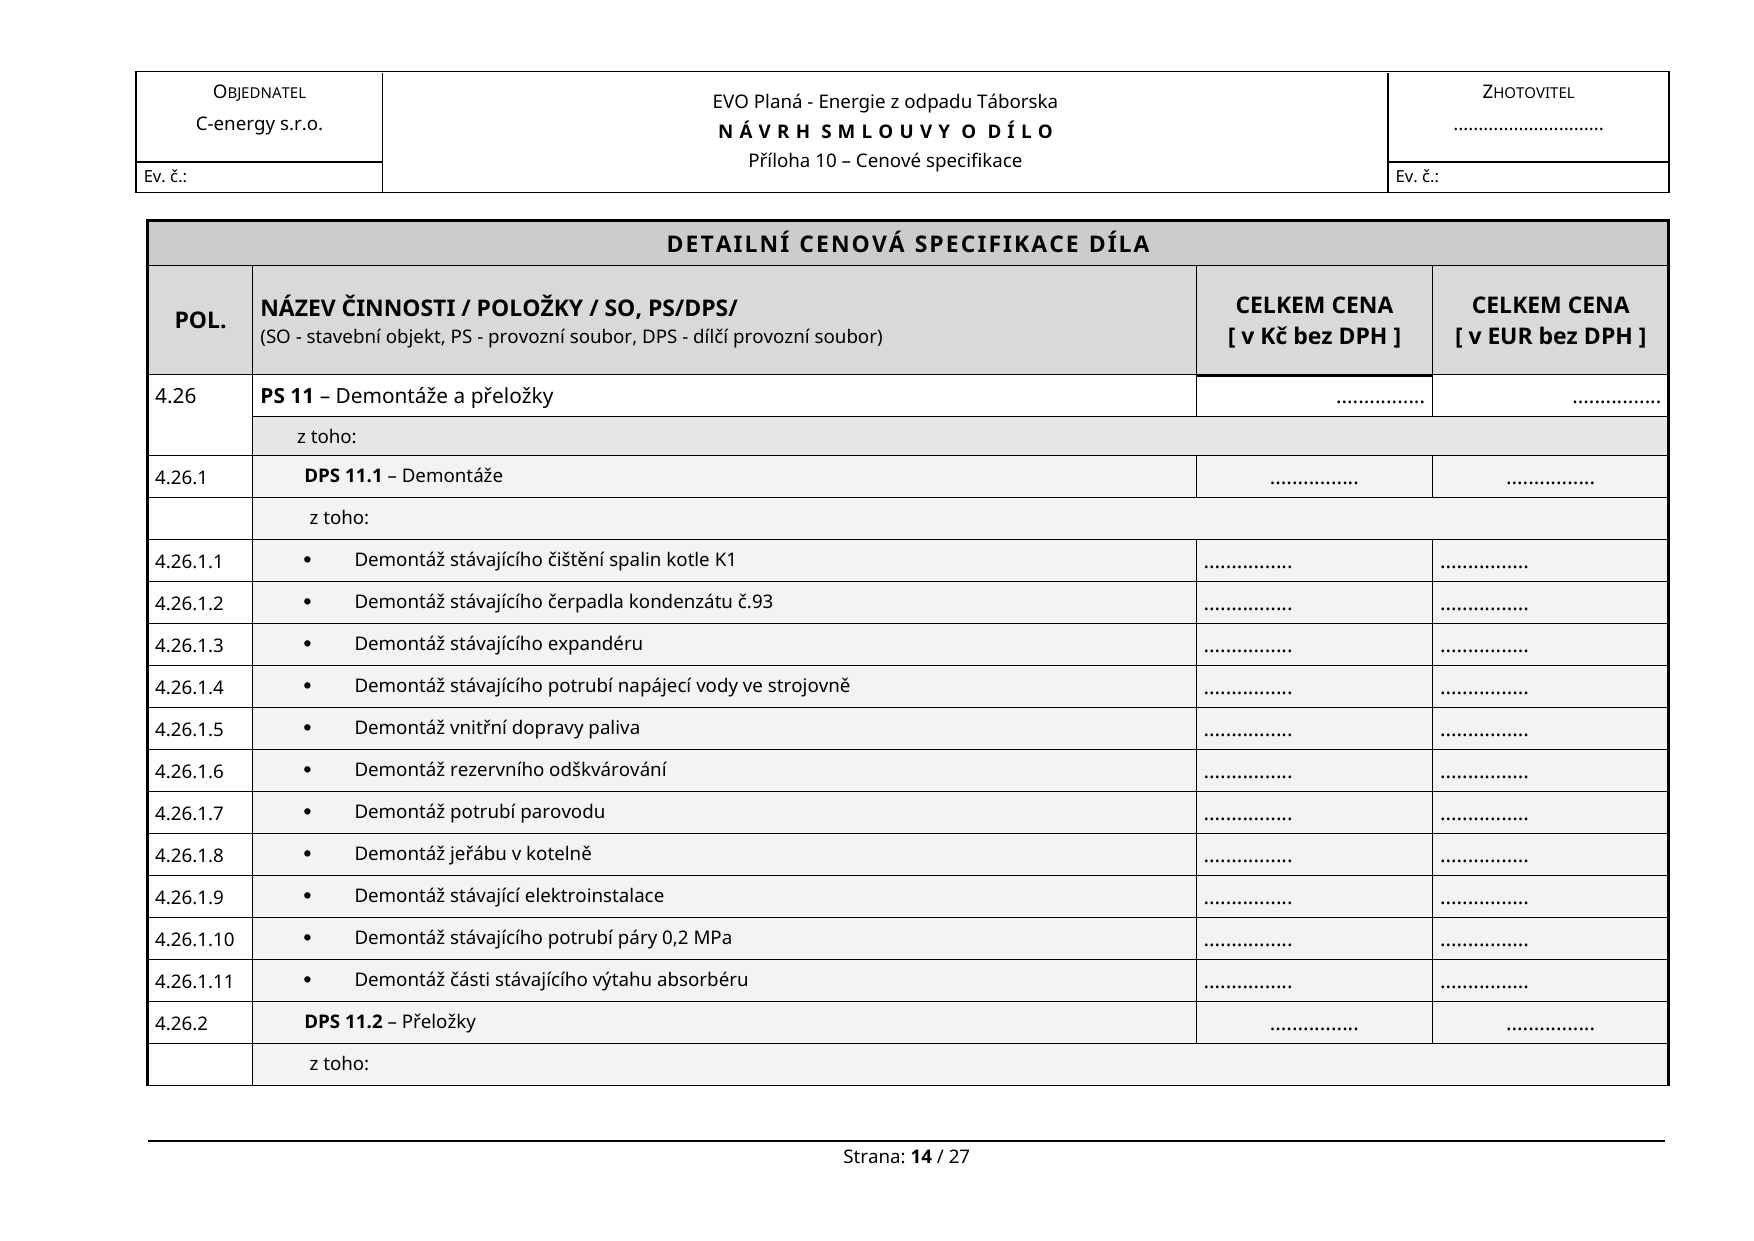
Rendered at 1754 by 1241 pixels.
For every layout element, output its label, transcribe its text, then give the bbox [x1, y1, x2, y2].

table_cell ................ [1197, 750, 1432, 791]
table_cell ................ [1197, 540, 1432, 581]
table_cell [149, 375, 252, 455]
table_cell [149, 624, 252, 665]
table_cell Demontáž stávajícího čištění spalin kotle K1 [253, 540, 1196, 581]
table_cell ................ [1433, 456, 1667, 497]
table_cell [149, 666, 252, 707]
table_cell ................ [1433, 834, 1667, 875]
table_cell ................ [1433, 1002, 1667, 1043]
table_cell ................ [1197, 708, 1432, 749]
table_cell Pol. [149, 266, 252, 374]
table_cell ................ [1433, 375, 1667, 416]
table_cell PS 11 – Demontáže a přeložky [253, 375, 1196, 416]
table_cell ................ [1433, 792, 1667, 833]
table_cell Demontáž stávajícího potrubí napájecí vody ve strojovně [253, 666, 1196, 707]
table_header detailní cenová specifikace díla [149, 222, 1667, 265]
table_cell Demontáž stávajícího expandéru [253, 624, 1196, 665]
table_cell ................ [1433, 540, 1667, 581]
table_cell ................ [1433, 708, 1667, 749]
table_cell ................ [1197, 582, 1432, 623]
table_cell z toho: [253, 1044, 1667, 1084]
table_cell Demontáž potrubí parovodu [253, 792, 1196, 833]
table_cell Demontáž rezervního odškvárování [253, 750, 1196, 791]
table_cell ................ [1197, 377, 1432, 416]
table_cell Demontáž vnitřní dopravy paliva [253, 708, 1196, 749]
table_cell [149, 498, 252, 539]
table_cell ................ [1433, 876, 1667, 917]
table_cell Demontáž stávajícího potrubí páry 0,2 MPa [253, 918, 1196, 959]
table_cell [149, 708, 252, 749]
table_cell ................ [1433, 960, 1667, 1001]
table_cell ................ [1433, 624, 1667, 665]
table_cell [149, 1044, 252, 1084]
table_cell [149, 750, 252, 791]
table_cell [149, 792, 252, 833]
table_cell ................ [1197, 624, 1432, 665]
table_cell ................ [1197, 876, 1432, 917]
table_cell ................ [1197, 918, 1432, 959]
table_cell [149, 876, 252, 917]
table_cell [149, 582, 252, 623]
table_cell ................ [1433, 666, 1667, 707]
table_cell ................ [1197, 666, 1432, 707]
table_cell Název činnosti / položky / SO, PS/DPS/ (SO - stavební objekt, PS - provozní soubor, DPS - dílčí provozní soubor) [253, 266, 1196, 374]
table_cell Demontáž stávající elektroinstalace [253, 876, 1196, 917]
table_cell ................ [1197, 834, 1432, 875]
table_cell ................ [1433, 918, 1667, 959]
table_cell Demontáž jeřábu v kotelně [253, 834, 1196, 875]
table_cell ................ [1433, 750, 1667, 791]
table_cell z toho: [253, 417, 1667, 455]
table_cell DPS 11.1 – Demontáže [253, 456, 1196, 497]
table_cell ................ [1433, 582, 1667, 623]
table_cell z toho: [253, 498, 1667, 539]
table_cell [149, 456, 252, 497]
table_cell Demontáž stávajícího čerpadla kondenzátu č.93 [253, 582, 1196, 623]
table_cell ................ [1197, 792, 1432, 833]
table_cell Celkem cena [ v EUR bez DPH ] [1433, 266, 1667, 374]
table_cell Celkem cena [ v Kč bez DPH ] [1197, 266, 1432, 374]
table_cell [149, 960, 252, 1001]
table_cell [149, 834, 252, 875]
table_cell ................ [1197, 960, 1432, 1001]
table_cell [149, 540, 252, 581]
table_cell ................ [1197, 1002, 1432, 1043]
table_cell [149, 1002, 252, 1043]
table_cell DPS 11.2 – Přeložky [253, 1002, 1196, 1043]
table_cell [149, 918, 252, 959]
table_cell Demontáž části stávajícího výtahu absorbéru [253, 960, 1196, 1001]
table_cell ................ [1197, 456, 1432, 497]
